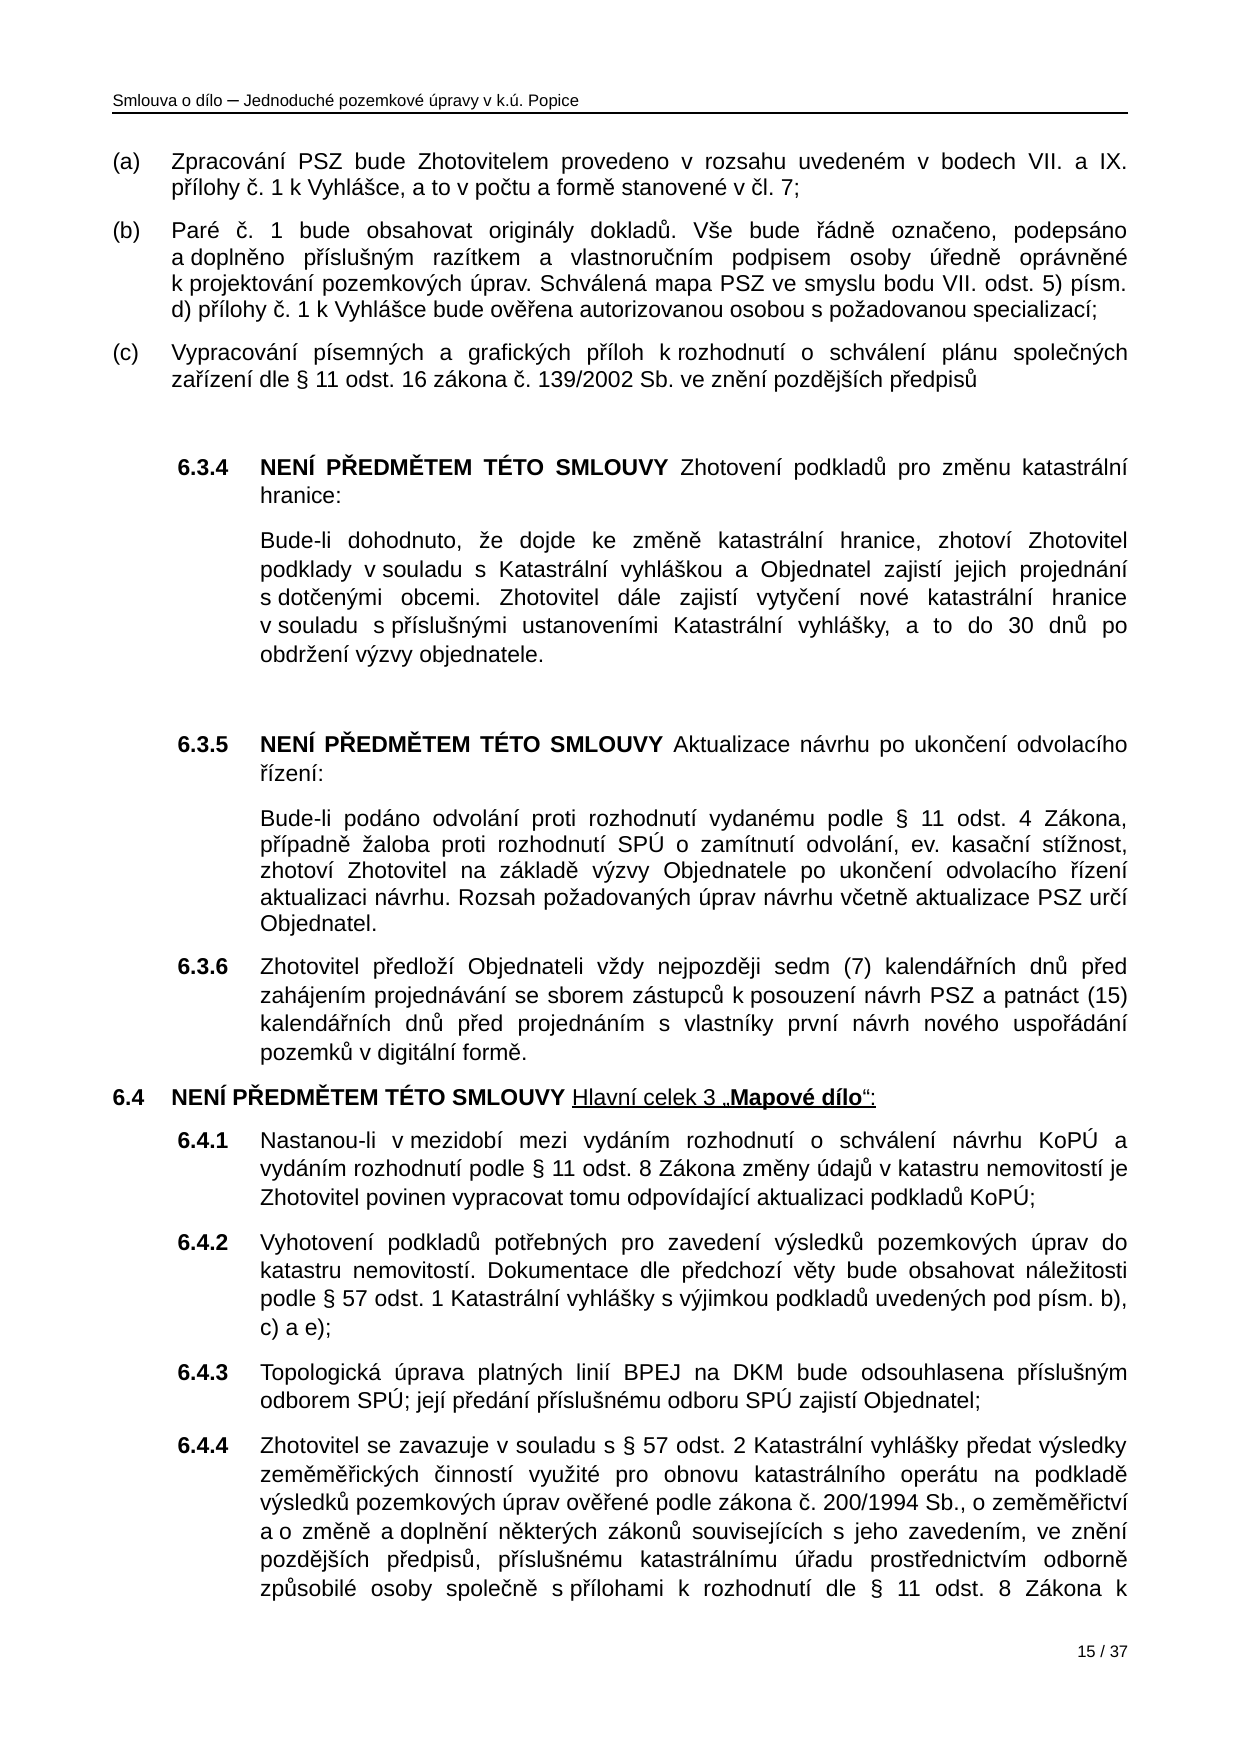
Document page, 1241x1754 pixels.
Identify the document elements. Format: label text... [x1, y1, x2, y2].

text Topologická úprava platných linií BPEJ na DKM bude odsouhlasena příslušným odborem SPÚ; její předání příslušnému odboru SPÚ zajistí Objednatel; [177, 1359, 1128, 1414]
list Vypracování písemných a grafických příloh k rozhodnutí o schválení plánu společných zařízení dle § 11 odst. 16 zákona č. 139/2002 Sb. ve znění pozdějších předpisů [112, 339, 1128, 392]
text NENÍ PŘEDMĚTEM TÉTO SMLOUVY Zhotovení podkladů pro změnu katastrální hranice: [177, 454, 1128, 508]
text Nastanou-li v mezidobí mezi vydáním rozhodnutí o schválení návrhu KoPÚ a vydáním rozhodnutí podle § 11 odst. 8 Zákona změny údajů v katastru nemovitostí je Zhotovitel povinen vypracovat tomu odpovídající aktualizaci podkladů KoPÚ; [177, 1127, 1128, 1210]
list Paré č. 1 bude obsahovat originály dokladů. Vše bude řádně označeno, podepsáno a doplněno příslušným razítkem a vlastnoručním podpisem osoby úředně oprávněné k projektování pozemkových úprav. Schválená mapa PSZ ve smyslu bodu VII. odst. 5) písm. d) přílohy č. 1 k Vyhlášce bude ověřena autorizovanou osobou s požadovanou specializací; [112, 217, 1128, 322]
text Vyhotovení podkladů potřebných pro zavedení výsledků pozemkových úprav do katastru nemovitostí. Dokumentace dle předchozí věty bude obsahovat náležitosti podle § 57 odst. 1 Katastrální vyhlášky s výjimkou podkladů uvedených pod písm. b), c) a e); [177, 1228, 1128, 1340]
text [177, 1432, 1128, 1601]
text NENÍ PŘEDMĚTEM TÉTO SMLOUVY Hlavní celek 3 „Mapové dílo“: [112, 1083, 1128, 1110]
text NENÍ PŘEDMĚTEM TÉTO SMLOUVY Aktualizace návrhu po ukončení odvolacího řízení: [177, 731, 1128, 786]
list Zpracování PSZ bude Zhotovitelem provedeno v rozsahu uvedeném v bodech VII. a IX. přílohy č. 1 k Vyhlášce, a to v počtu a formě stanovené v čl. 7; [112, 148, 1128, 200]
list Bude-li dohodnuto, že dojde ke změně katastrální hranice, zhotoví Zhotovitel podklady v souladu s Katastrální vyhláškou a Objednatel zajistí jejich projednání s dotčenými obcemi. Zhotovitel dále zajistí vytyčení nové katastrální hranice v souladu s příslušnými ustanoveními Katastrální vyhlášky, a to do 30 dnů po obdržení výzvy objednatele. [260, 527, 1128, 667]
text Zhotovitel předloží Objednateli vždy nejpozději sedm (7) kalendářních dnů před zahájením projednávání se sborem zástupců k posouzení návrh PSZ a patnáct (15) kalendářních dnů před projednáním s vlastníky první návrh nového uspořádání pozemků v digitální formě. [177, 953, 1128, 1065]
list Bude-li podáno odvolání proti rozhodnutí vydanému podle § 11 odst. 4 Zákona, případně žaloba proti rozhodnutí SPÚ o zamítnutí odvolání, ev. kasační stížnost, zhotoví Zhotovitel na základě výzvy Objednatele po ukončení odvolacího řízení aktualizaci návrhu. Rozsah požadovaných úprav návrhu včetně aktualizace PSZ určí Objednatel. [260, 805, 1128, 936]
